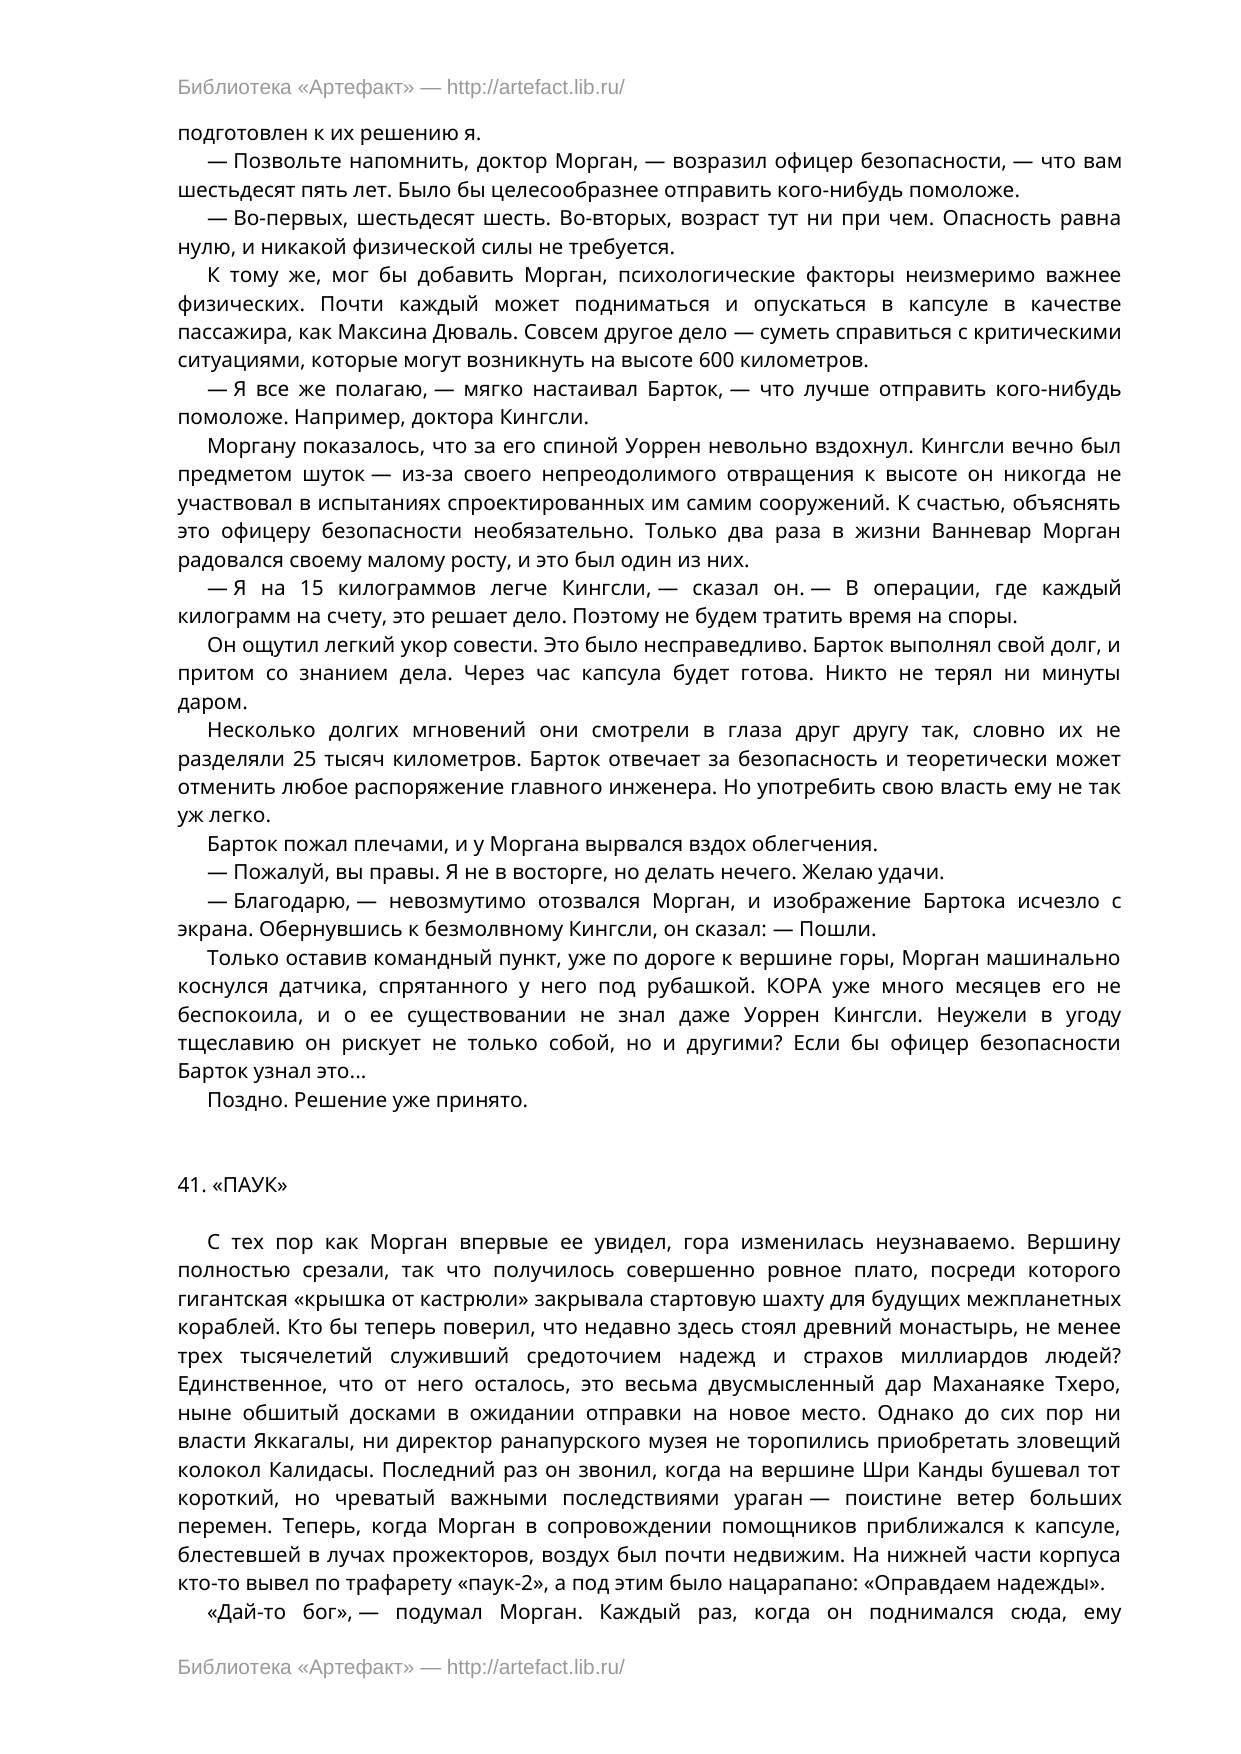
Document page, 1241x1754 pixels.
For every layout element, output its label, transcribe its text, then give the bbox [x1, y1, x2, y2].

text Моргану показалось, что за его спиной Уоррен невольно вздохнул. Кингсли вечно был предметом шуток — из-за своего непреодолимого отвращения к высоте он никогда не участвовал в испытаниях спроектированных им самим сооружений. К счастью, объяснять это офицеру безопасности необязательно. Только два раза в жизни Ванневар Морган радовался своему малому росту, и это был один из них. [177, 431, 1122, 573]
text Барток пожал плечами, и у Моргана вырвался вздох облегчения. [177, 829, 1122, 857]
text 41. «ПАУК» [177, 1170, 1122, 1199]
text Он ощутил легкий укор совести. Это было несправедливо. Барток выполнял свой долг, и притом со знанием дела. Через час капсула будет готова. Никто не терял ни минуты даром. [177, 630, 1122, 715]
text — Во-первых, шестьдесят шесть. Во-вторых, возраст тут ни при чем. Опасность равна нулю, и никакой физической силы не требуется. [177, 203, 1122, 260]
text — Я на 15 килограммов легче Кингсли, — сказал он. — В операции, где каждый килограмм на счету, это решает дело. Поэтому не будем тратить время на споры. [177, 573, 1122, 630]
text — Я все же полагаю, — мягко настаивал Барток, — что лучше отправить кого-нибудь помоложе. Например, доктора Кингсли. [177, 374, 1122, 431]
text — Пожалуй, вы правы. Я не в восторге, но делать нечего. Желаю удачи. [177, 857, 1122, 886]
text Поздно. Решение уже принято. [177, 1085, 1122, 1113]
text — Позвольте напомнить, доктор Морган, — возразил офицер безопасности, — что вам шестьдесят пять лет. Было бы целесообразнее отправить кого-нибудь помоложе. [177, 147, 1122, 203]
text Только оставив командный пункт, уже по дороге к вершине горы, Морган машинально коснулся датчика, спрятанного у него под рубашкой. КОРА уже много месяцев его не беспокоила, и о ее существовании не знал даже Уоррен Кингсли. Неужели в угоду тщеславию он рискует не только собой, но и другими? Если бы офицер безопасности Барток узнал это... [177, 943, 1122, 1085]
text К тому же, мог бы добавить Морган, психологические факторы неизмеримо важнее физических. Почти каждый может подниматься и опускаться в капсуле в качестве пассажира, как Максина Дюваль. Совсем другое дело — суметь справиться с критическими ситуациями, которые могут возникнуть на высоте 600 километров. [177, 260, 1122, 374]
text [177, 118, 1122, 147]
text Несколько долгих мгновений они смотрели в глаза друг другу так, словно их не разделяли 25 тысяч километров. Барток отвечает за безопасность и теоретически может отменить любое распоряжение главного инженера. Но употребить свою власть ему не так уж легко. [177, 715, 1122, 829]
text — Благодарю, — невозмутимо отозвался Морган, и изображение Бартока исчезло с экрана. Обернувшись к безмолвному Кингсли, он сказал: — Пошли. [177, 886, 1122, 943]
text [177, 1597, 1122, 1625]
text С тех пор как Морган впервые ее увидел, гора изменилась неузнаваемо. Вершину полностью срезали, так что получилось совершенно ровное плато, посреди которого гигантская «крышка от кастрюли» закрывала стартовую шахту для будущих межпланетных кораблей. Кто бы теперь поверил, что недавно здесь стоял древний монастырь, не менее трех тысячелетий служивший средоточием надежд и страхов миллиардов людей? Единственное, что от него осталось, это весьма двусмысленный дар Маханаяке Тхеро, ныне обшитый досками в ожидании отправки на новое место. Однако до сих пор ни власти Яккагалы, ни директор ранапурского музея не торопились приобретать зловещий колокол Калидасы. Последний раз он звонил, когда на вершине Шри Канды бушевал тот короткий, но чреватый важными последствиями ураган — поистине ветер больших перемен. Теперь, когда Морган в сопровождении помощников приближался к капсуле, блестевшей в лучах прожекторов, воздух был почти недвижим. На нижней части корпуса кто-то вывел по трафарету «паук-2», а под этим было нацарапано: «Оправдаем надежды». [177, 1227, 1122, 1597]
